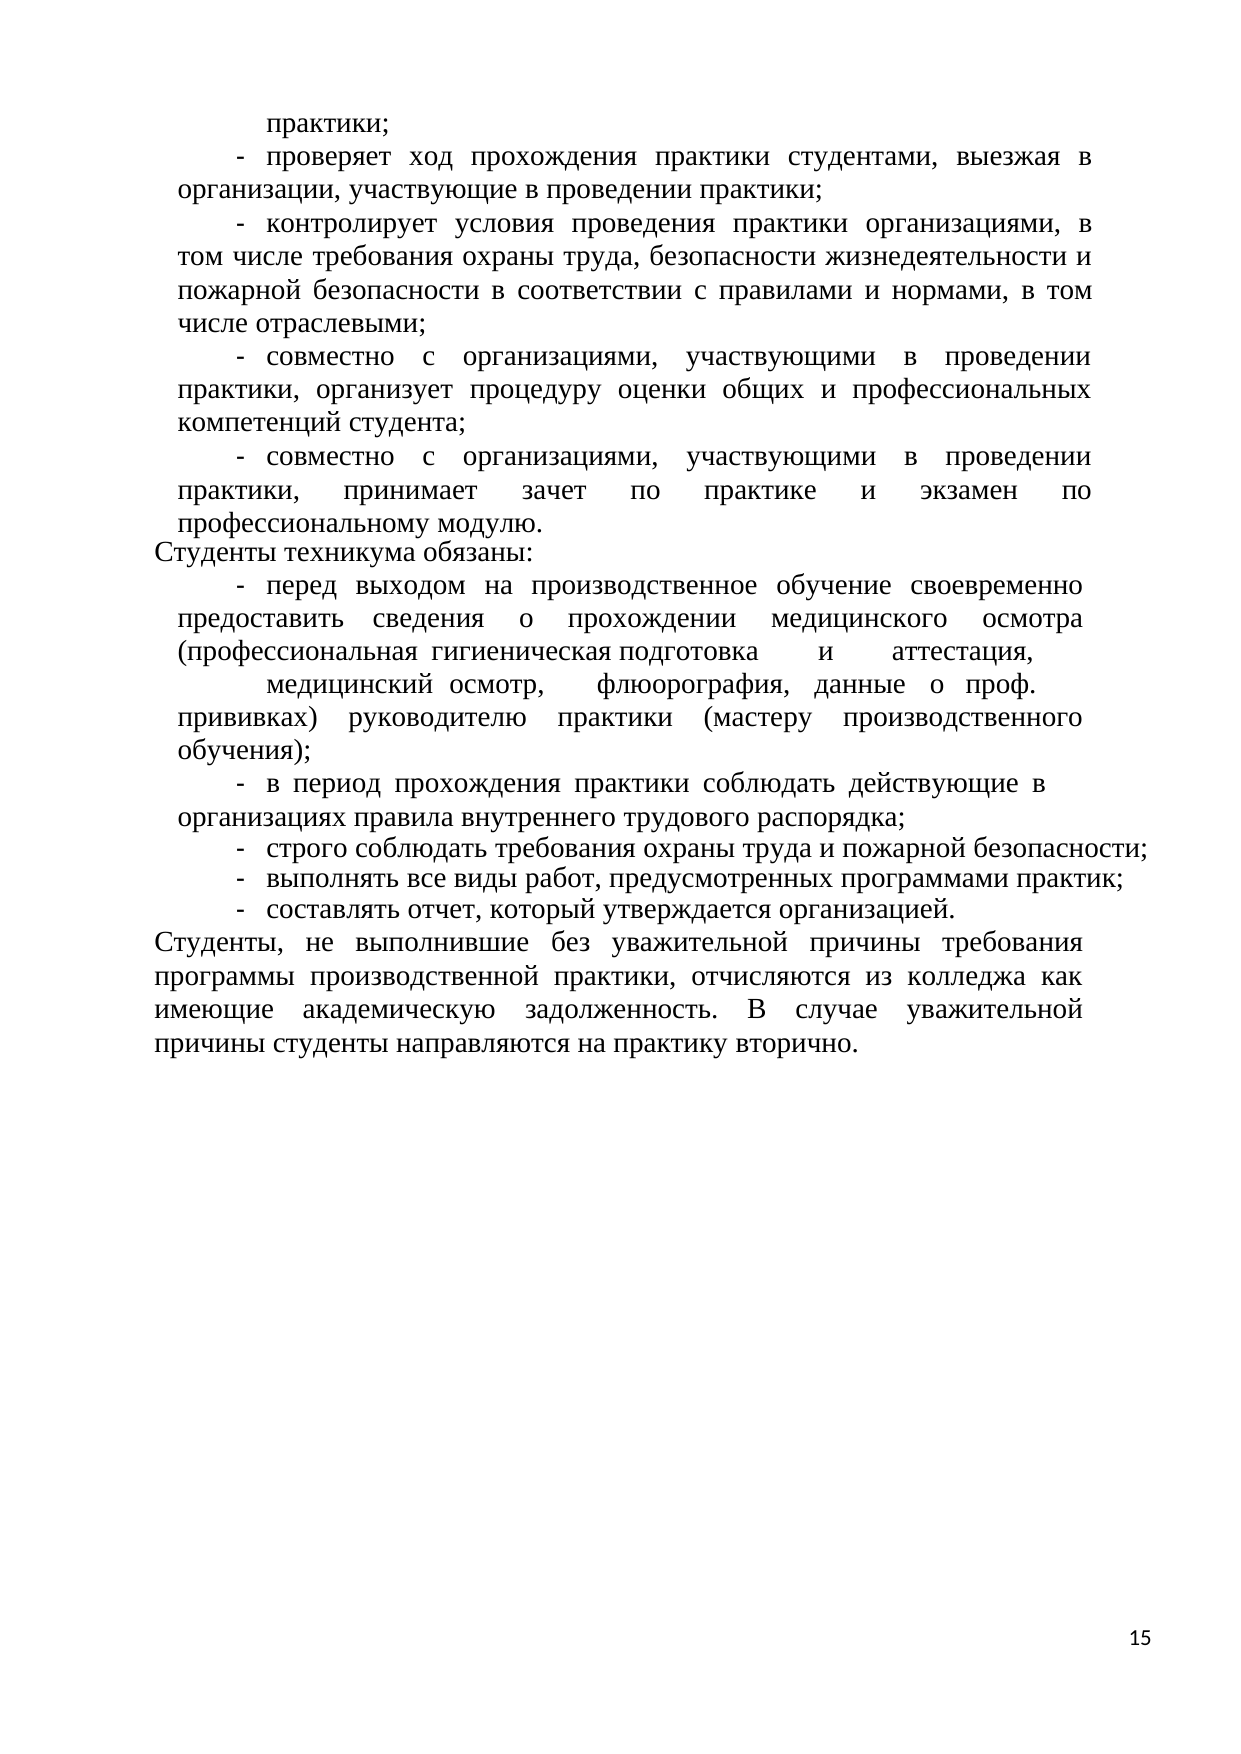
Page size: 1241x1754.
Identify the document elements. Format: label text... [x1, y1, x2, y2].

text Студенты, не выполнившие без уважительной причины требования программы производственной практики, отчисляются из колледжа как имеющие академическую задолженность. В случае уважительной причины студенты направляются на практику вторично. [154, 924, 1083, 1058]
list составлять отчет, который утверждается организацией. [236, 894, 1151, 924]
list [236, 108, 1151, 139]
text Студенты техникума обязаны: [154, 539, 1151, 567]
list проверяет ход прохождения практики студентами, выезжая в организации, участвующие в проведении практики; [177, 139, 1092, 205]
list перед выходом на производственное обучение своевременно предоставить сведения о прохождении медицинского осмотра (профессиональная гигиеническая подготовка и аттестация, медицинский осмотр, флюорография, данные о проф. прививках) руководителю практики (мастеру производственного обучения); [177, 568, 1083, 765]
list строго соблюдать требования охраны труда и пожарной безопасности; [236, 833, 1151, 863]
list контролирует условия проведения практики организациями, в том числе требования охраны труда, безопасности жизнедеятельности и пожарной безопасности в соответствии с правилами и нормами, в том числе отраслевыми; [177, 205, 1092, 339]
list выполнять все виды работ, предусмотренных программами практик; [236, 863, 1151, 894]
list совместно с организациями, участвующими в проведении практики, принимает зачет по практике и экзамен по профессиональному модулю. [177, 438, 1092, 539]
list совместно с организациями, участвующими в проведении практики, организует процедуру оценки общих и профессиональных компетенций студента; [177, 339, 1091, 438]
list в период прохождения практики соблюдать действующие в организациях правила внутреннего трудового распорядка; [177, 766, 1082, 833]
